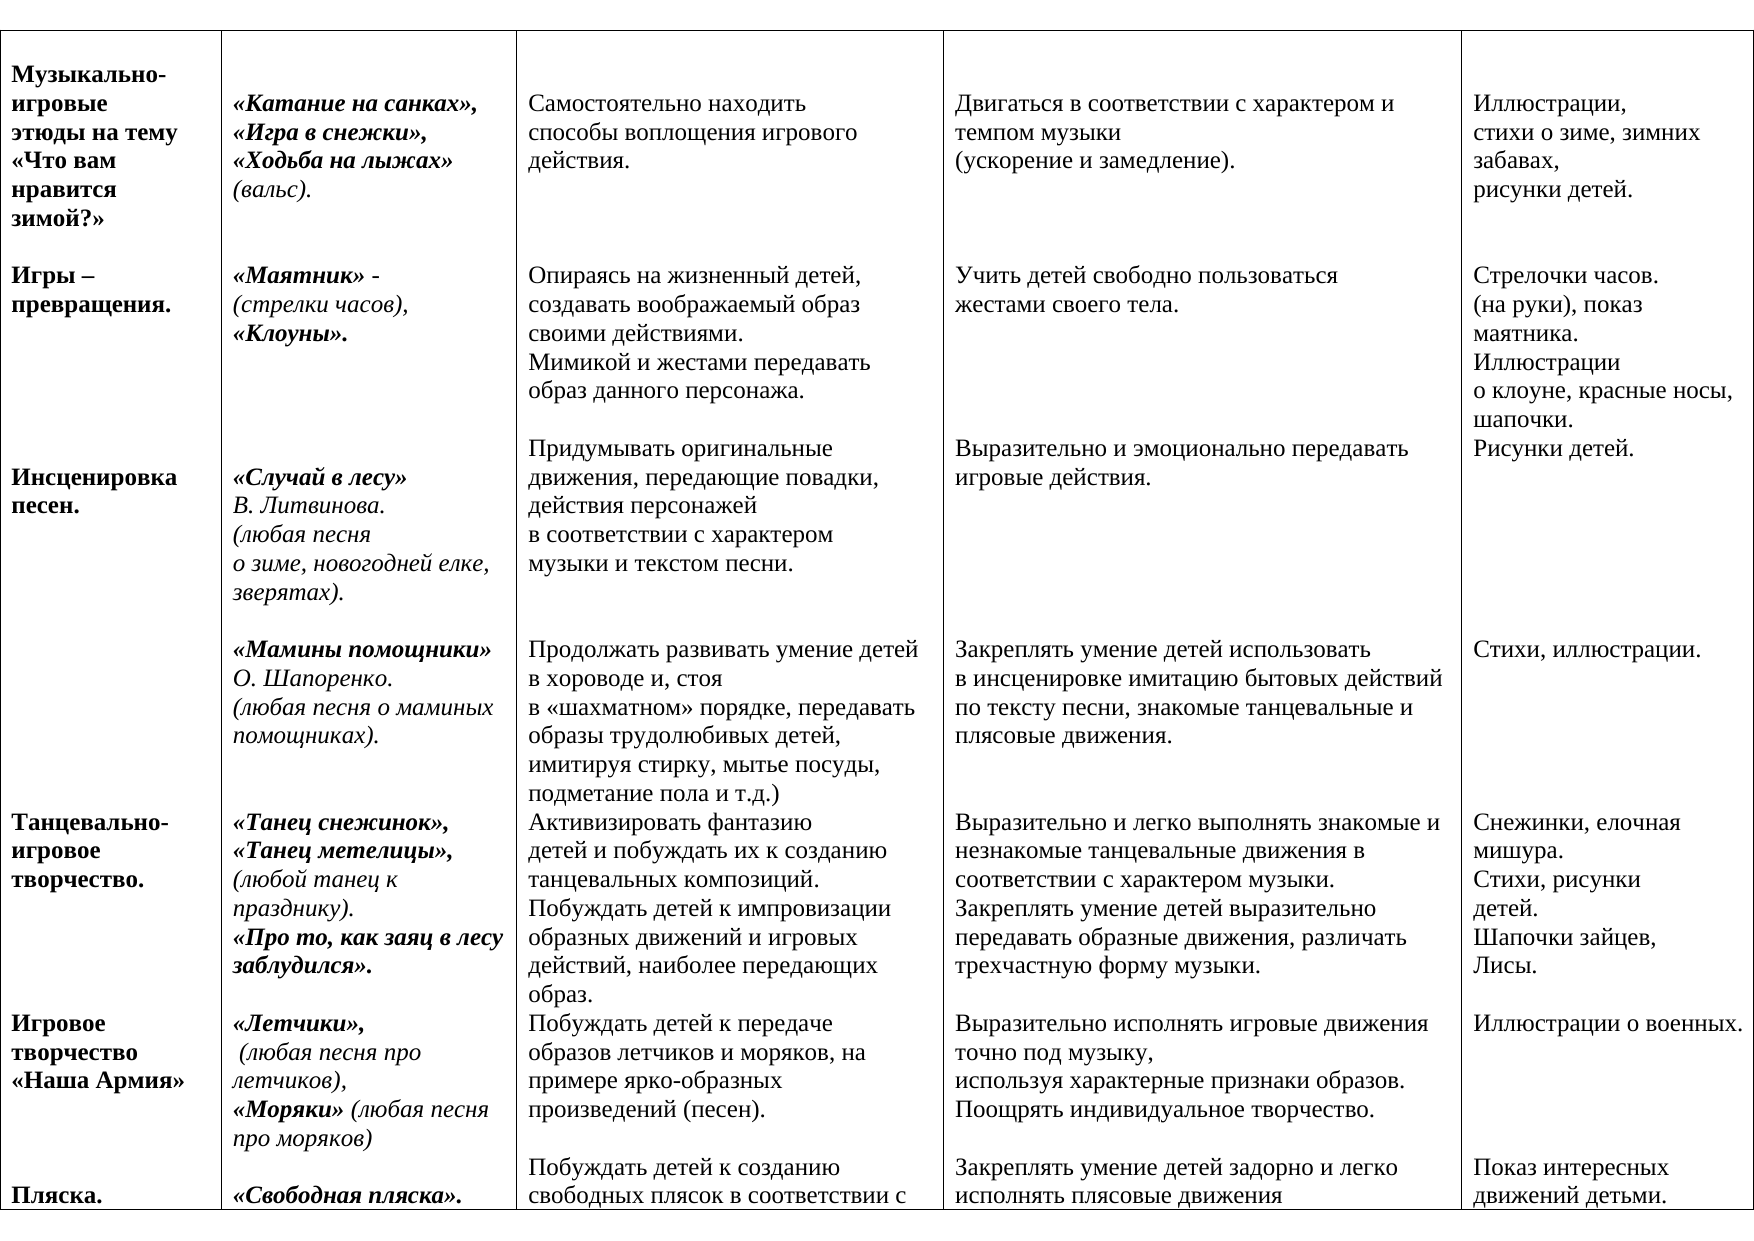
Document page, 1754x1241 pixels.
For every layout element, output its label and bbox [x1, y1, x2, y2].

table_header [1462, 31, 1753, 1209]
table_header [944, 31, 1461, 1209]
table_header [1, 31, 221, 1209]
table_header [222, 31, 516, 1209]
table_header [517, 31, 943, 1209]
